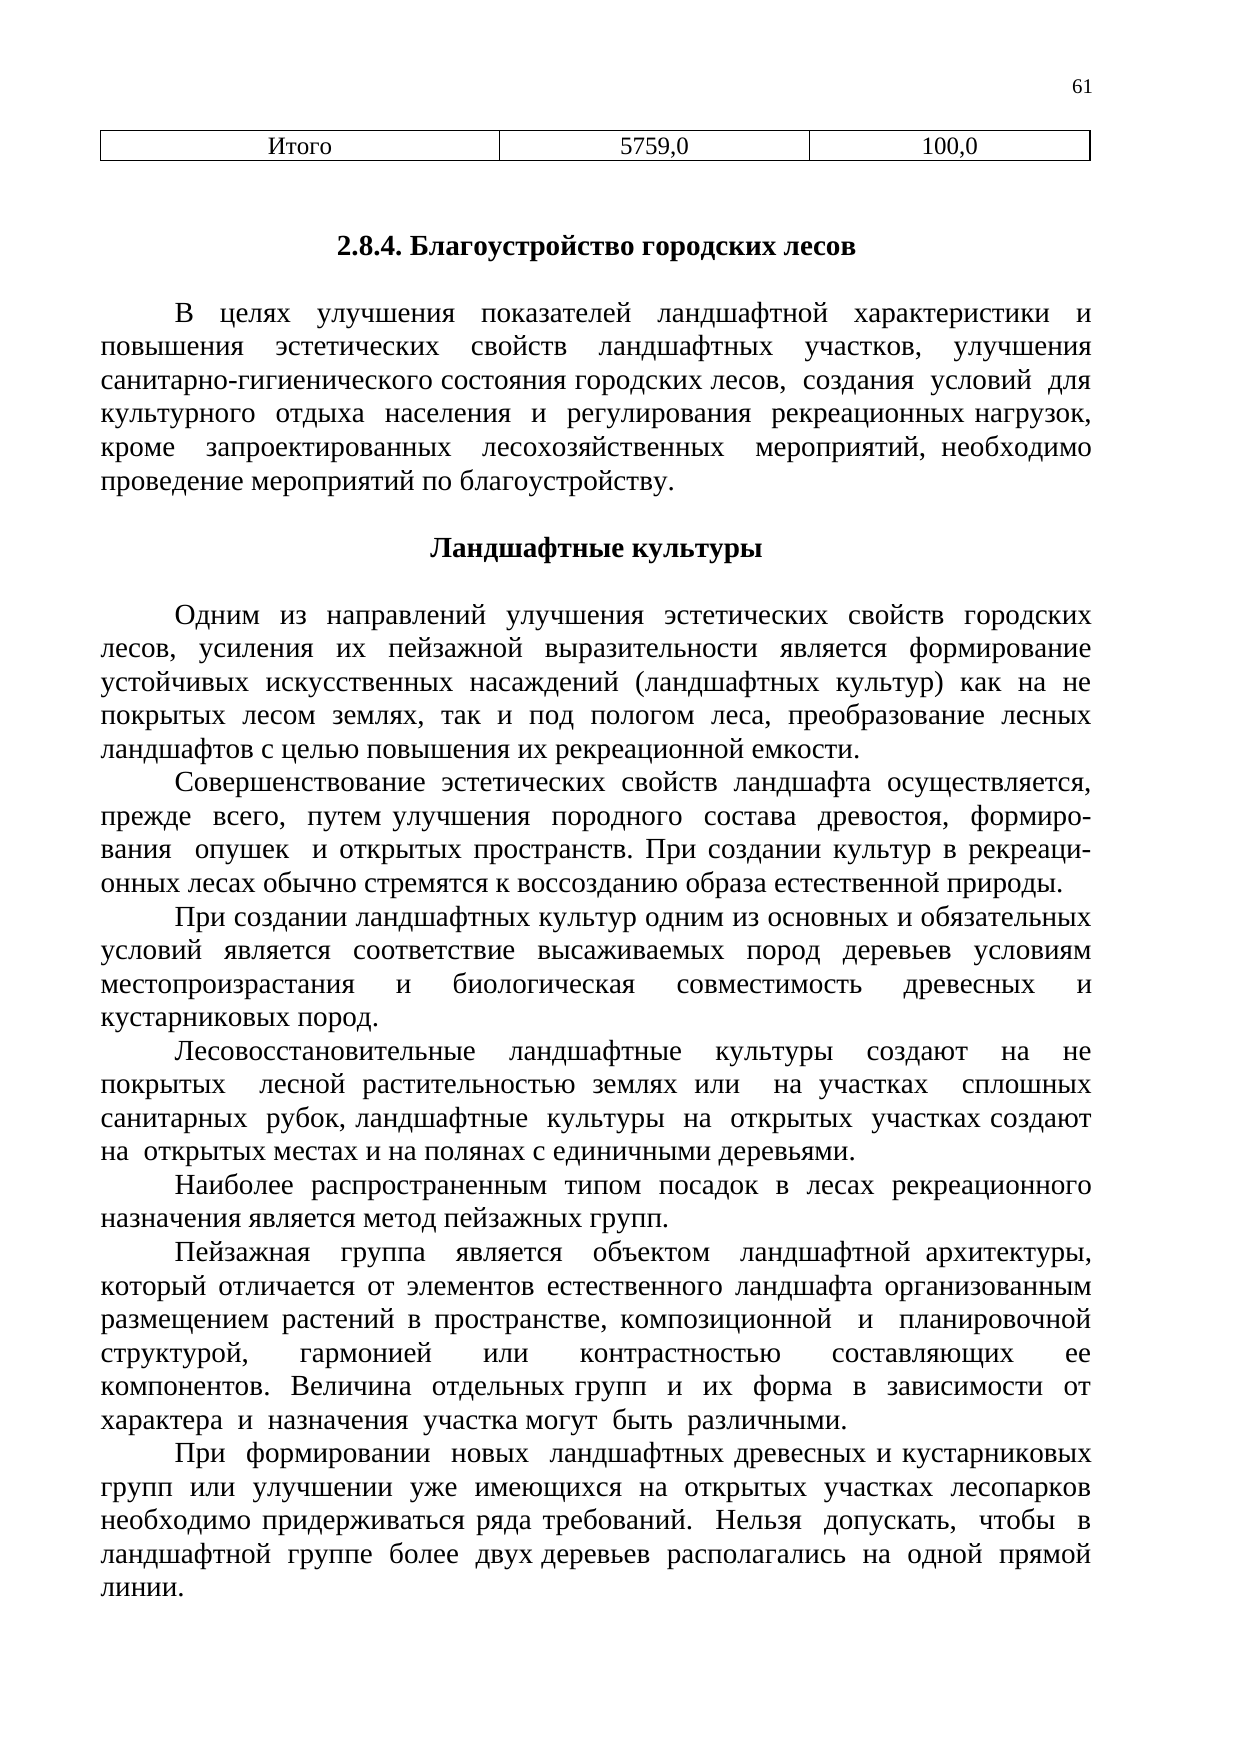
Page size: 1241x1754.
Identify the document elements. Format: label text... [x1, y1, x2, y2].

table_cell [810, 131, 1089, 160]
text Совершенствование эстетических свойств ландшафта осуществляется, прежде всего, путем улучшения породного состава древостоя, формиро-вания опушек и открытых пространств. При создании культур в рекреаци-онных лесах обычно стремятся к воссозданию образа естественной природы. [100, 764, 1092, 899]
text Ландшафтные культуры [100, 530, 1092, 563]
text В целях улучшения показателей ландшафтной характеристики и повышения эстетических свойств ландшафтных участков, улучшения санитарно-гигиенического состояния городских лесов, создания условий для культурного отдыха населения и регулирования рекреационных нагрузок, кроме запроектированных лесохозяйственных мероприятий, необходимо проведение мероприятий по благоустройству. [100, 295, 1092, 496]
text При формировании новых ландшафтных древесных и кустарниковых групп или улучшении уже имеющихся на открытых участках лесопарков необходимо придерживаться ряда требований. Нельзя допускать, чтобы в ландшафтной группе более двух деревьев располагались на одной прямой линии. [100, 1435, 1092, 1603]
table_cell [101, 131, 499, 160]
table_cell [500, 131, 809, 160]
text Наиболее распространенным типом посадок в лесах рекреационного назначения является метод пейзажных групп. [100, 1167, 1092, 1234]
text При создании ландшафтных культур одним из основных и обязательных условий является соответствие высаживаемых пород деревьев условиям местопроизрастания и биологическая совместимость древесных и кустарниковых пород. [100, 899, 1092, 1033]
text 2.8.4. Благоустройство городских лесов [100, 228, 1092, 261]
text Пейзажная группа является объектом ландшафтной архитектуры, который отличается от элементов естественного ландшафта организованным размещением растений в пространстве, композиционной и планировочной структурой, гармонией или контрастностью составляющих ее компонентов. Величина отдельных групп и их форма в зависимости от характера и назначения участка могут быть различными. [100, 1234, 1092, 1435]
text Лесовосстановительные ландшафтные культуры создают на не покрытых лесной растительностью землях или на участках сплошных санитарных рубок, ландшафтные культуры на открытых участках создают на открытых местах и на полянах с единичными деревьями. [100, 1033, 1092, 1167]
text Одним из направлений улучшения эстетических свойств городских лесов, усиления их пейзажной выразительности является формирование устойчивых искусственных насаждений (ландшафтных культур) как на не покрытых лесом землях, так и под пологом леса, преобразование лесных ландшафтов с целью повышения их рекреационной емкости. [100, 597, 1092, 764]
